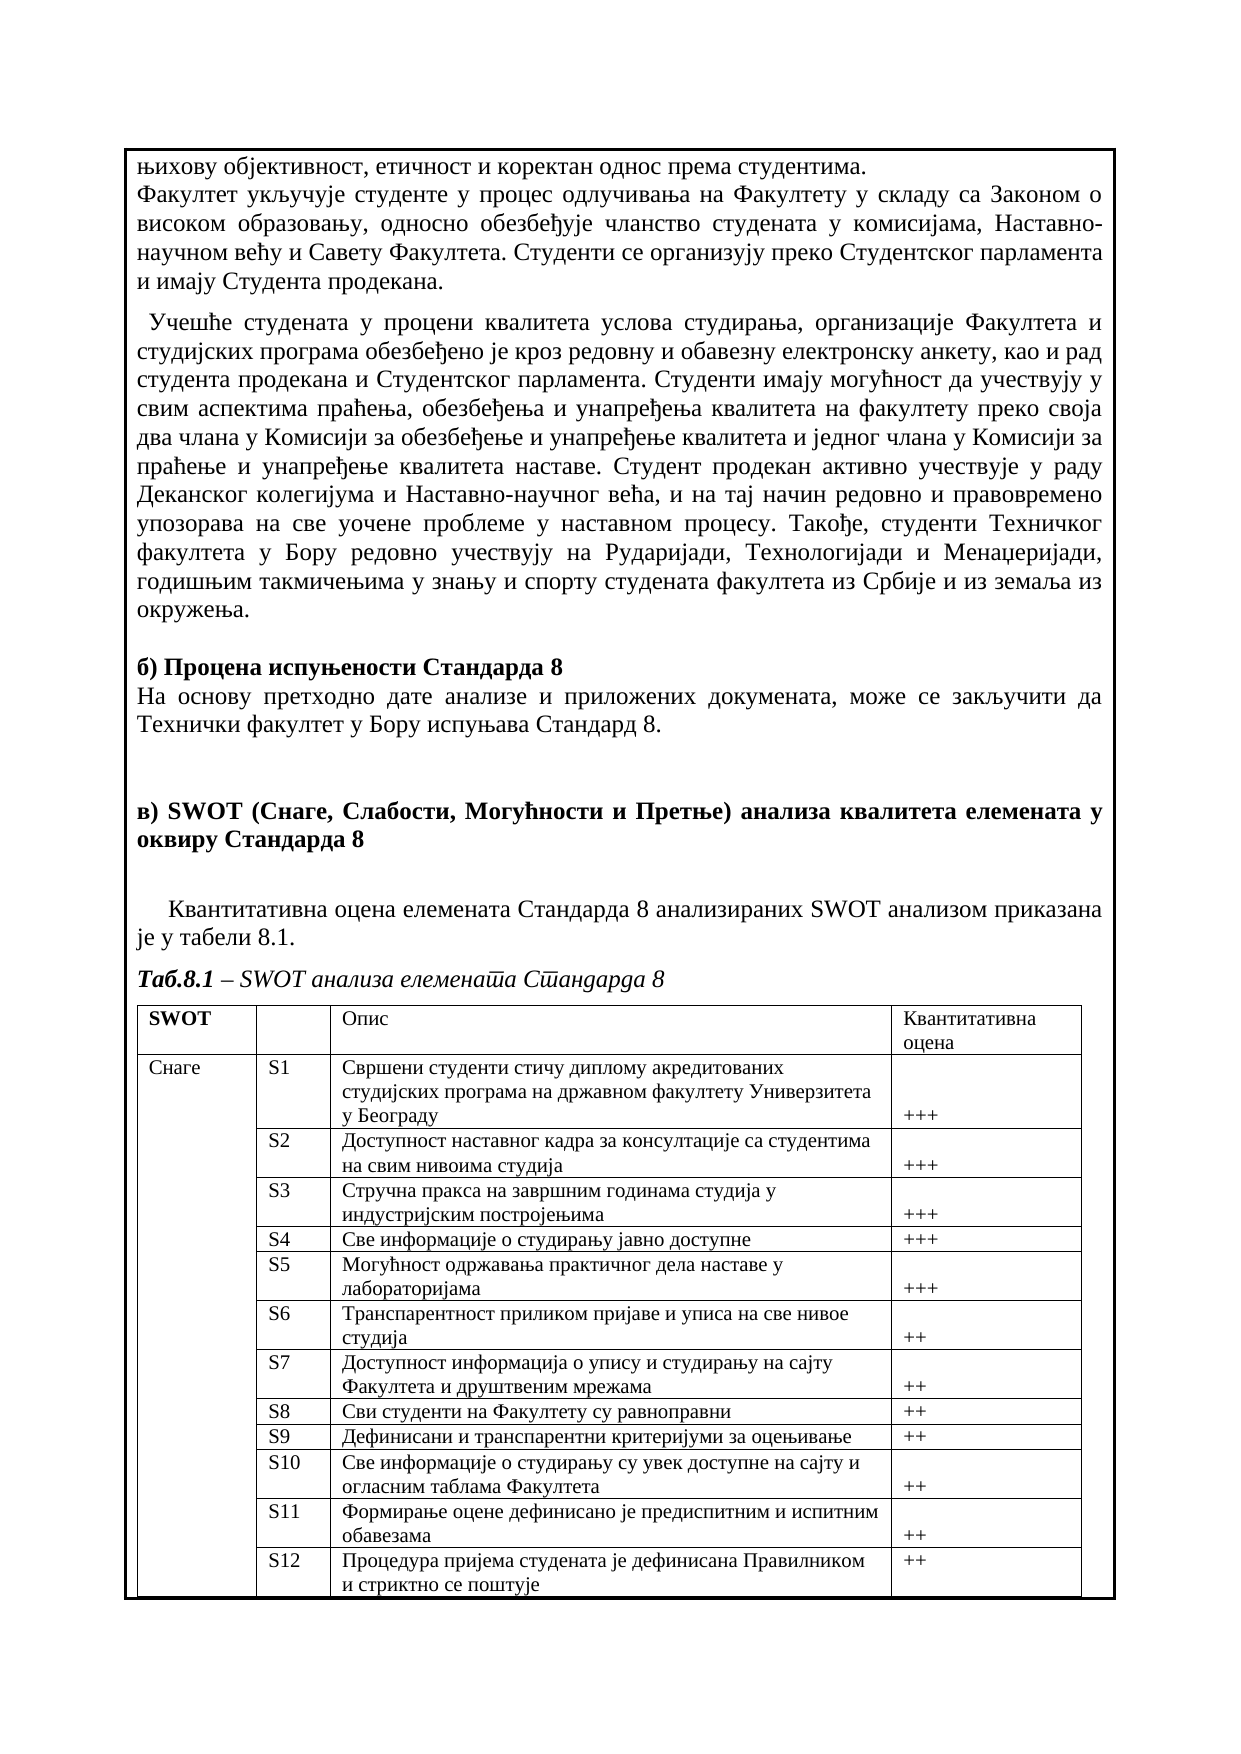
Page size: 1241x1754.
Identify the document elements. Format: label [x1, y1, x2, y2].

table_cell [127, 151, 1113, 1597]
